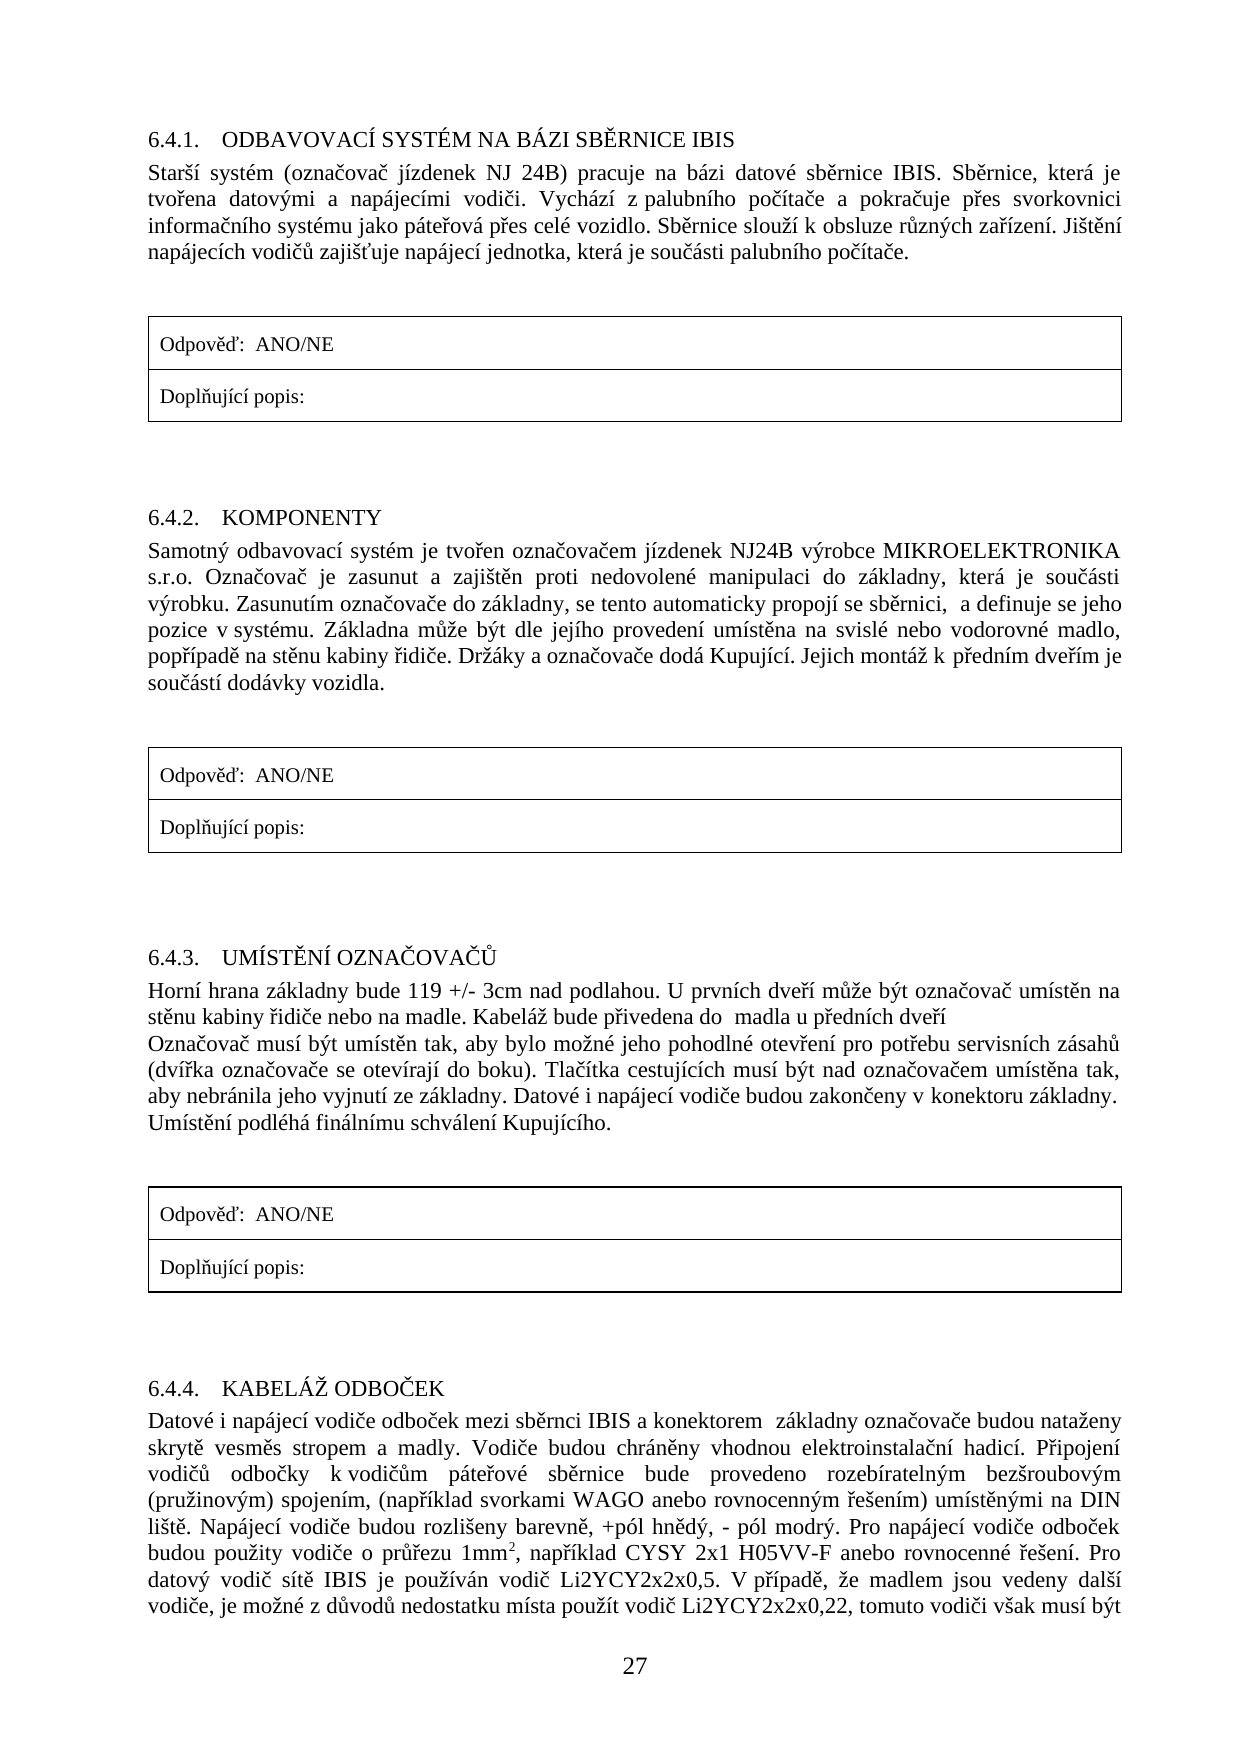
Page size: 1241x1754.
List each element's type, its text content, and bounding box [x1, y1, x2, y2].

table_header Odpověď: ANO/NE [149, 317, 1121, 368]
text Starší systém (označovač jízdenek NJ 24B) pracuje na bázi datové sběrnice IBIS. Sběrnice, která je tvořena datovými a napájecími vodiči. Vychází z palubního počítače a pokračuje přes svorkovnici informačního systému jako páteřová přes celé vozidlo. Sběrnice slouží k obsluze různých zařízení. Jištění napájecích vodičů zajišťuje napájecí jednotka, která je součásti palubního počítače. [148, 159, 1122, 264]
table_header Odpověď: ANO/NE [149, 748, 1121, 799]
text Označovač musí být umístěn tak, aby bylo možné jeho pohodlné otevření pro potřebu servisních zásahů (dvířka označovače se otevírají do boku). Tlačítka cestujících musí být nad označovačem umístěna tak, aby nebránila jeho vyjnutí ze základny. Datové i napájecí vodiče budou zakončeny v konektoru základny. [148, 1029, 1122, 1109]
table_cell Doplňující popis: [149, 370, 1121, 421]
subtitle ODBAVOVACÍ systém na bázi sběrnice IBIS [148, 127, 1122, 153]
table_header Odpověď: ANO/NE [149, 1188, 1121, 1239]
text Horní hrana základny bude 119 +/- 3cm nad podlahou. U prvních dveří může být označovač umístěn na stěnu kabiny řidiče nebo na madle. Kabeláž bude přivedena do madla u předních dveří [148, 977, 1122, 1029]
subtitle Kabeláž odboček [148, 1375, 1122, 1401]
text Samotný odbavovací systém je tvořen označovačem jízdenek NJ24B výrobce MIKROELEKTRONIKA s.r.o. Označovač je zasunut a zajištěn proti nedovolené manipulaci do základny, která je součásti výrobku. Zasunutím označovače do základny, se tento automaticky propojí se sběrnici, a definuje se jeho pozice v systému. Základna může být dle jejího provedení umístěna na svislé nebo vodorovné madlo, popřípadě na stěnu kabiny řidiče. Držáky a označovače dodá Kupující. Jejich montáž k předním dveřím je součástí dodávky vozidla. [148, 537, 1122, 695]
subtitle Umístění označovačů [148, 944, 1122, 971]
text Umístění podléhá finálnímu schválení Kupujícího. [148, 1109, 1122, 1135]
subtitle Komponenty [148, 504, 1122, 531]
table_cell Doplňující popis: [149, 800, 1121, 852]
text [148, 1407, 1122, 1618]
table_cell Doplňující popis: [149, 1240, 1121, 1291]
